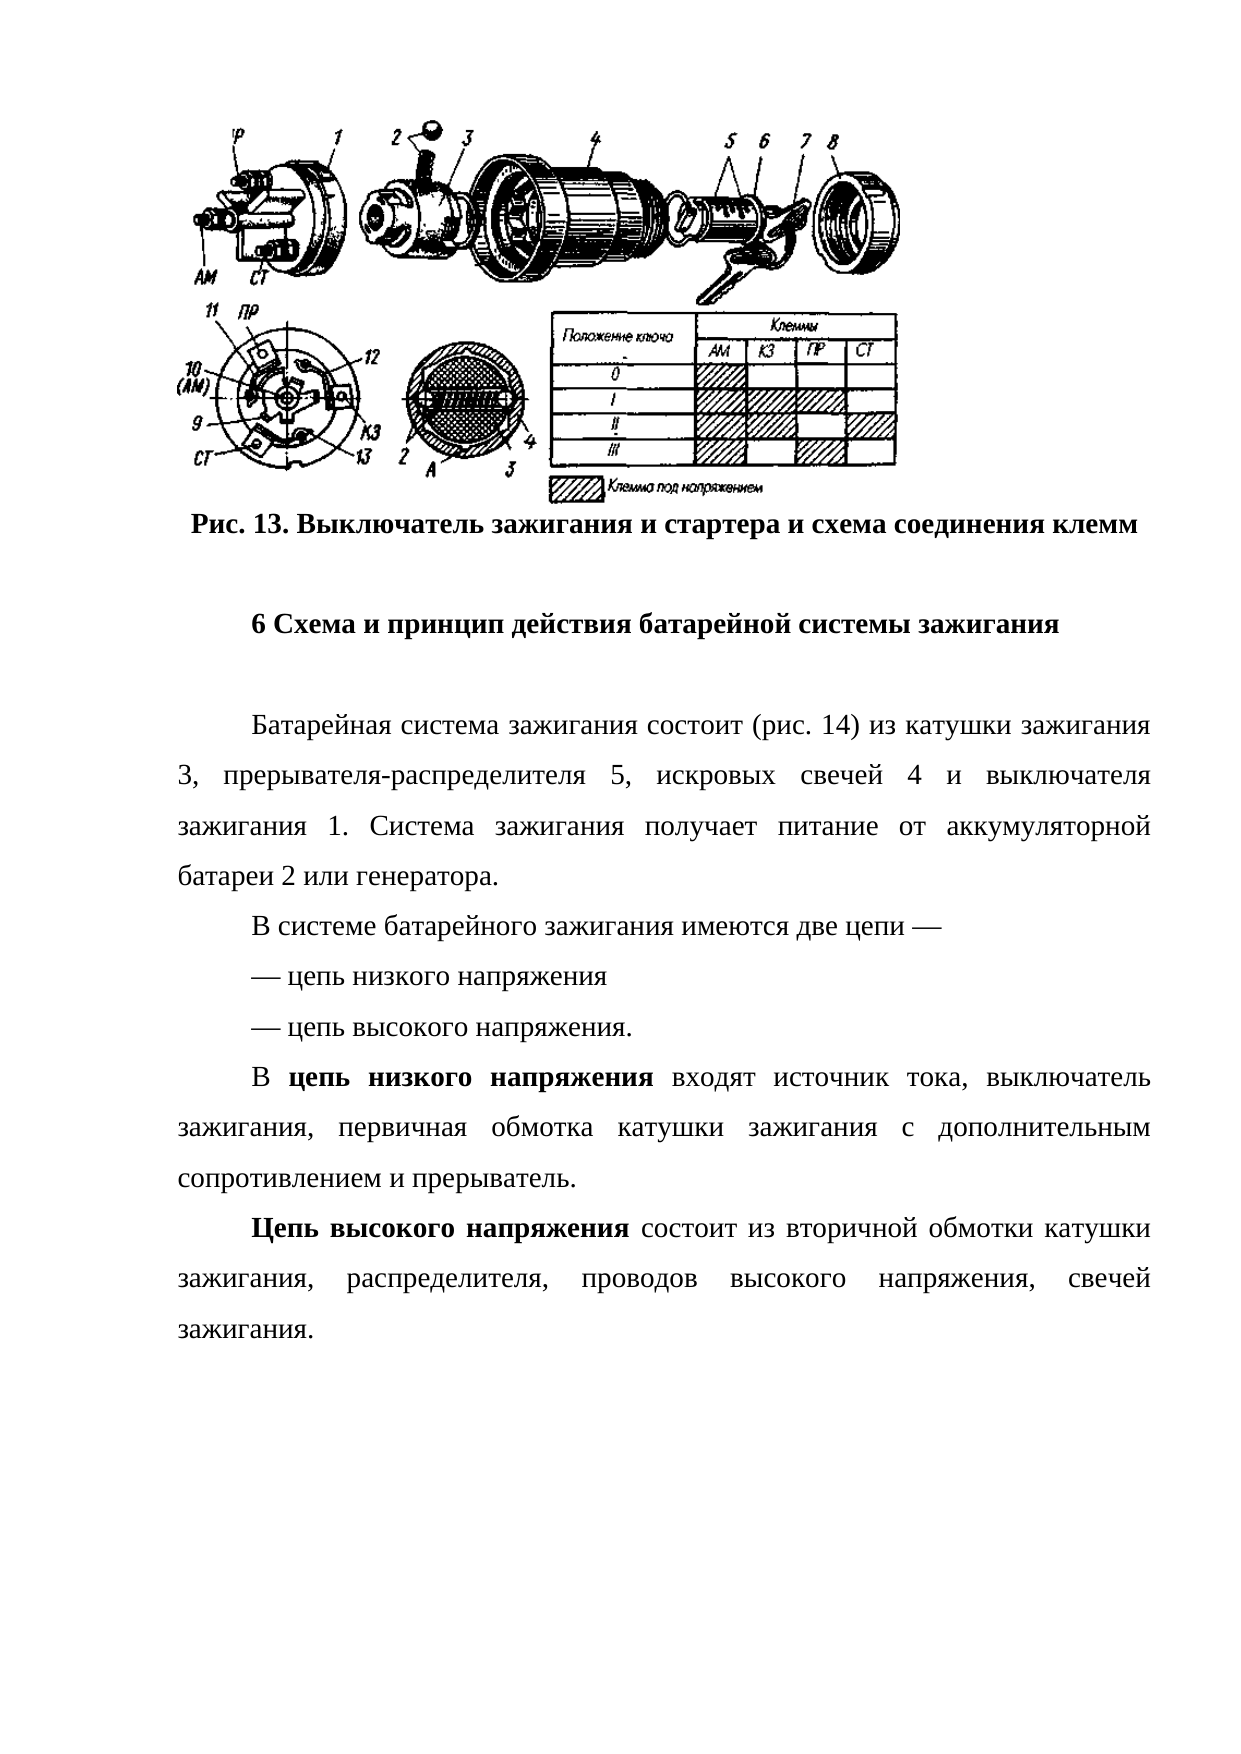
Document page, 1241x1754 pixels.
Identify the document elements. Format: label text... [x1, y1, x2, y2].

text — цепь высокого напряжения. [177, 1009, 1152, 1042]
subtitle 6 Схема и принцип действия батарейной системы зажигания [177, 606, 1152, 640]
text — цепь низкого напряжения [177, 958, 1152, 992]
text Цепь высокого напряжения состоит из вторичной обмотки катушки зажигания, распределителя, проводов высокого напряжения, свечей зажигания. [177, 1210, 1152, 1344]
text В системе батарейного зажигания имеются две цепи — [177, 908, 1152, 942]
picture [177, 118, 900, 506]
text Батарейная система зажигания состоит (рис. 14) из катушки зажигания 3, прерывателя-распределителя 5, искровых свечей 4 и выключателя зажигания 1. Система зажигания получает питание от аккумуляторной батареи 2 или генератора. [177, 707, 1152, 891]
text Рис. 13. Выключатель зажигания и стартера и схема соединения клемм [177, 506, 1152, 539]
text В цепь низкого напряжения входят источник тока, выключатель зажигания, первичная обмотка катушки зажигания с дополнительным сопротивлением и прерыватель. [177, 1059, 1152, 1193]
